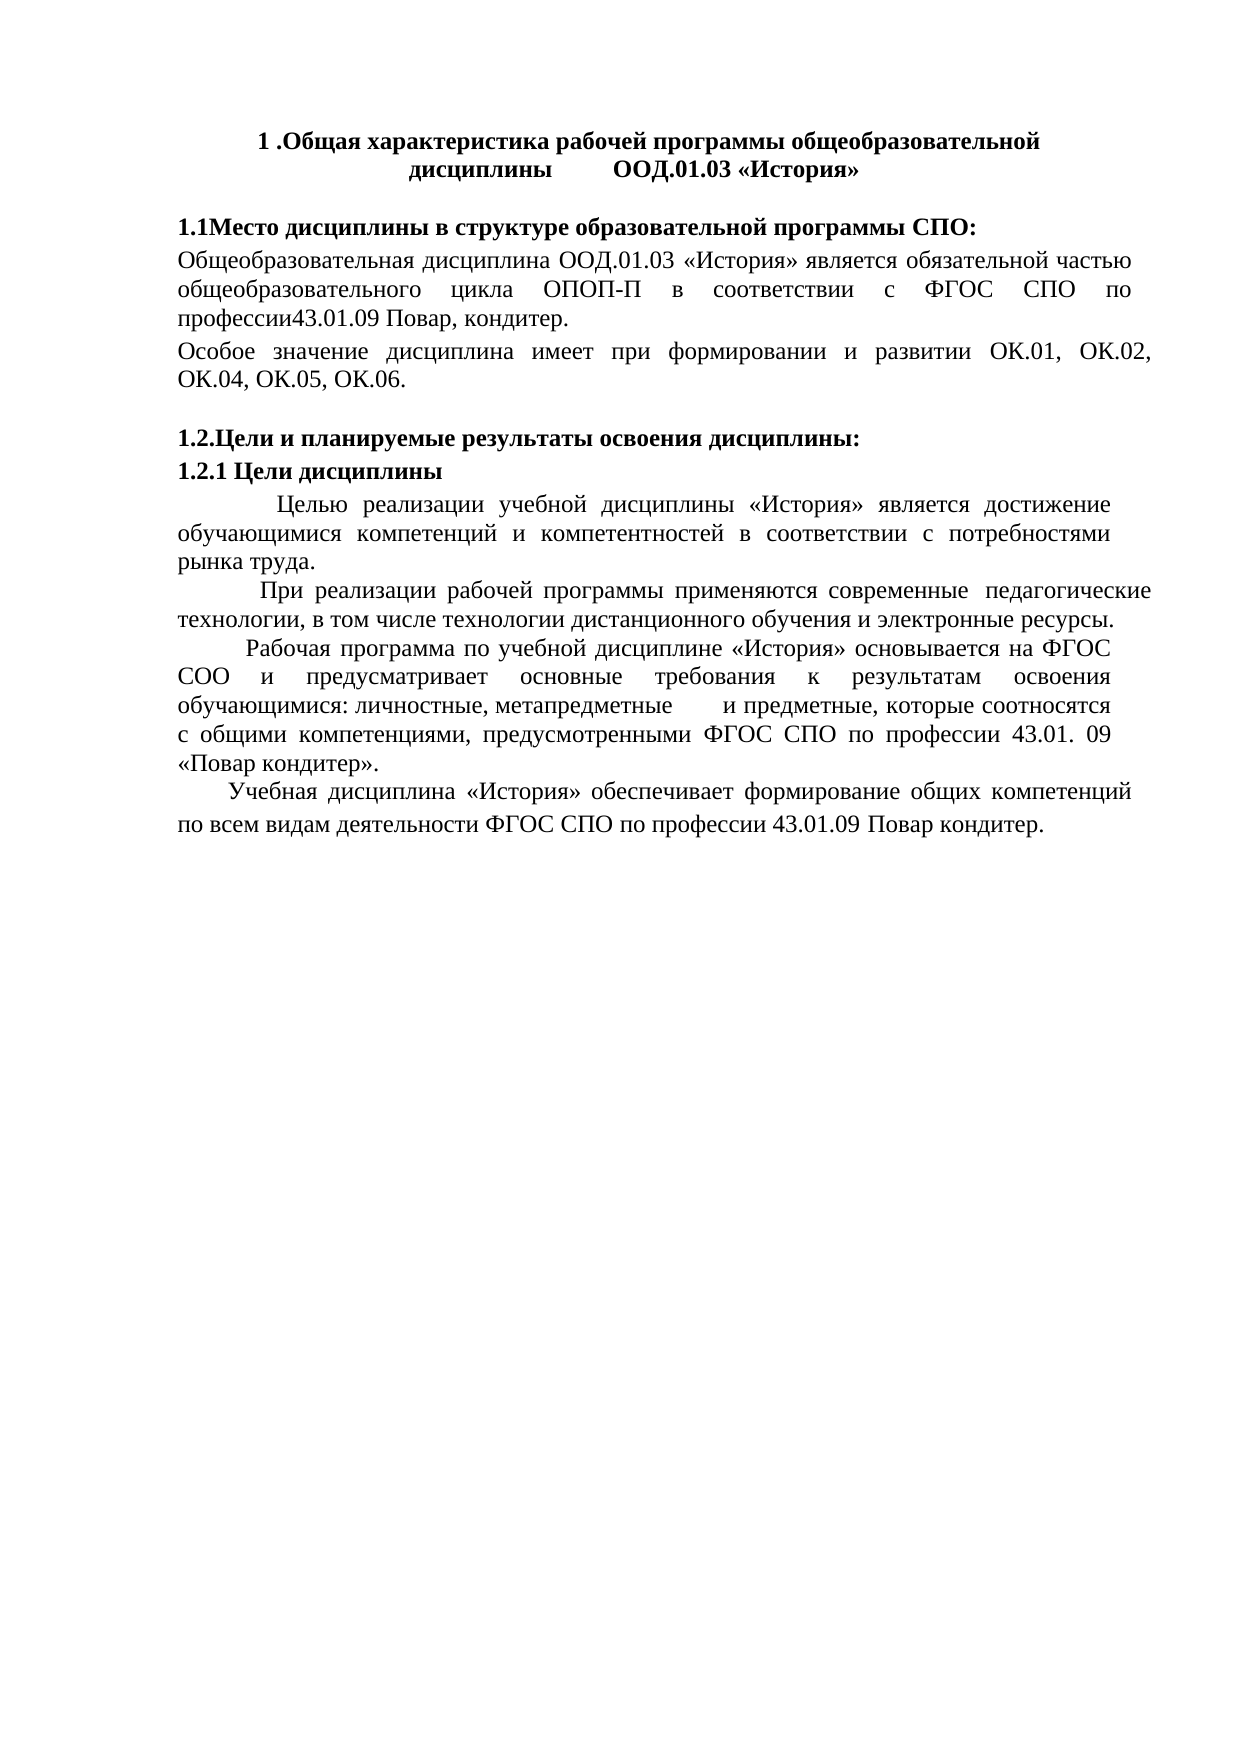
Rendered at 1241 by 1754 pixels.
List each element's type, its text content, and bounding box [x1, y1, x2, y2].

text Целью реализации учебной дисциплины «История» является достижение обучающимися компетенций и компетентностей в соответствии с потребностями рынка труда. [177, 489, 1111, 575]
text Рабочая программа по учебной дисциплине «История» основывается на ФГОС СОО и предусматривает основные требования к результатам освоения обучающимися: личностные, метапредметные и предметные, которые соотносятся с общими компетенциями, предусмотренными ФГОС СПО по профессии 43.01. 09 «Повар кондитер». [177, 633, 1111, 776]
text 1.1Место дисциплины в структуре образовательной программы СПО: [177, 212, 1152, 241]
subtitle 1 .Общая характеристика рабочей программы общеобразовательной дисциплины ООД.01.03 «История» [177, 126, 1091, 183]
text Общеобразовательная дисциплина ООД.01.03 «История» является обязательной частью общеобразовательного цикла ОПОП-П в соответствии с ФГОС СПО по профессии43.01.09 Повар, кондитер. [177, 245, 1132, 332]
subtitle 1.2.Цели и планируемые результаты освоения дисциплины: [177, 423, 1152, 452]
text Учебная дисциплина «История» обеспечивает формирование общих компетенций по всем видам деятельности ФГОС СПО по профессии 43.01.09 Повар кондитер. [177, 776, 1132, 838]
text Особое значение дисциплина имеет при формировании и развитии ОК.01, ОК.02, ОК.04, ОК.05, ОК.06. [177, 336, 1152, 393]
text При реализации рабочей программы применяются современные педагогические технологии, в том числе технологии дистанционного обучения и электронные ресурсы. [177, 575, 1152, 633]
text 1.2.1 Цели дисциплины [177, 456, 1152, 484]
